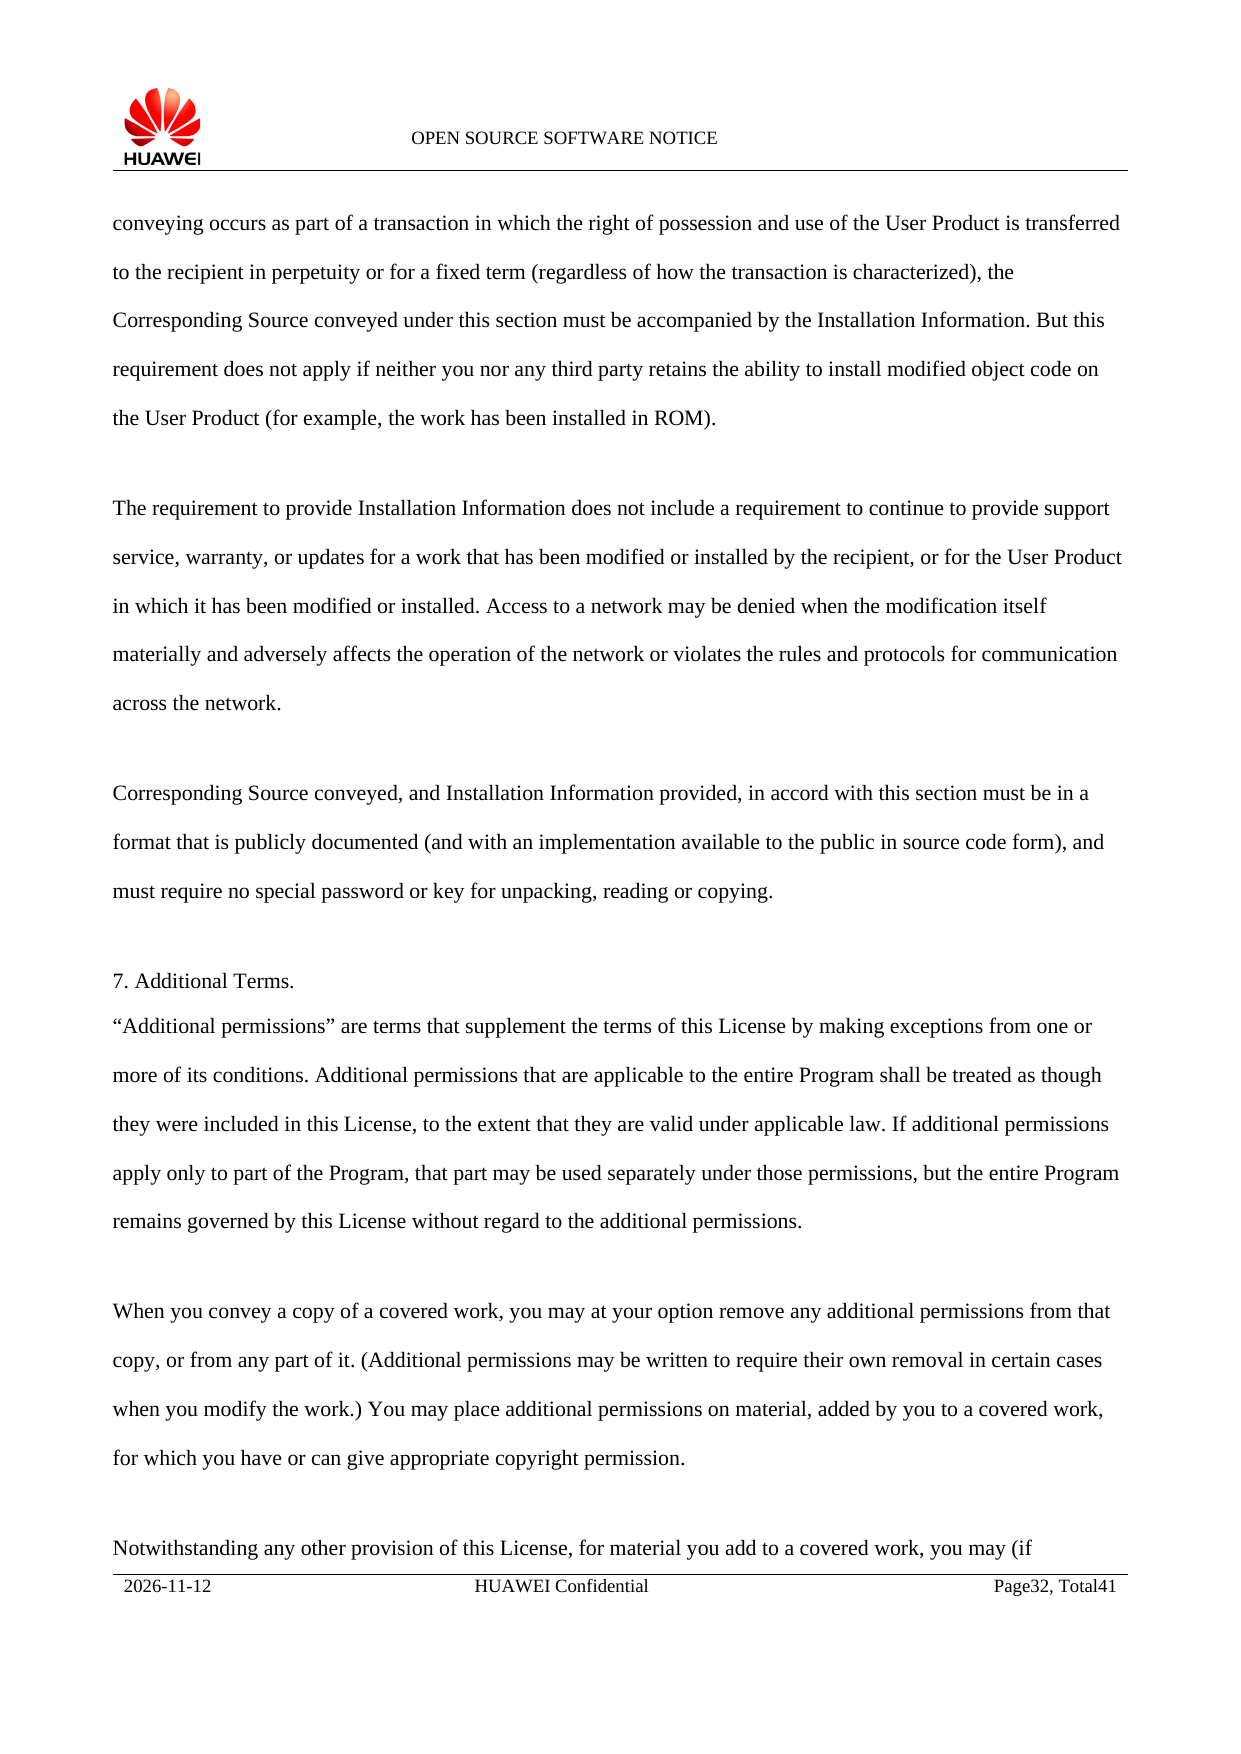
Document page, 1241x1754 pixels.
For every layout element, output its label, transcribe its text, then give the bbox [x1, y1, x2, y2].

text The requirement to provide Installation Information does not include a requirement to continue to provide support service, warranty, or updates for a work that has been modified or installed by the recipient, or for the User Product in which it has been modified or installed. Access to a network may be denied when the modification itself materially and adversely affects the operation of the network or violates the rules and protocols for communication across the network. [112, 492, 1128, 719]
text When you convey a copy of a covered work, you may at your option remove any additional permissions from that copy, or from any part of it. (Additional permissions may be written to require their own removal in certain cases when you modify the work.) You may place additional permissions on material, added by you to a covered work, for which you have or can give appropriate copyright permission. [112, 1295, 1128, 1473]
text 7. Additional Terms. [112, 964, 1128, 997]
picture [124, 88, 201, 165]
text Corresponding Source conveyed, and Installation Information provided, in accord with this section must be in a format that is publicly documented (and with an implementation available to the public in source code form), and must require no special password or key for unpacking, reading or copying. [112, 777, 1128, 907]
text “Additional permissions” are terms that supplement the terms of this License by making exceptions from one or more of its conditions. Additional permissions that are applicable to the entire Program shall be treated as though they were included in this License, to the extent that they are valid under applicable law. If additional permissions apply only to part of the Program, that part may be used separately under those permissions, but the entire Program remains governed by this License without regard to the additional permissions. [112, 1009, 1128, 1237]
